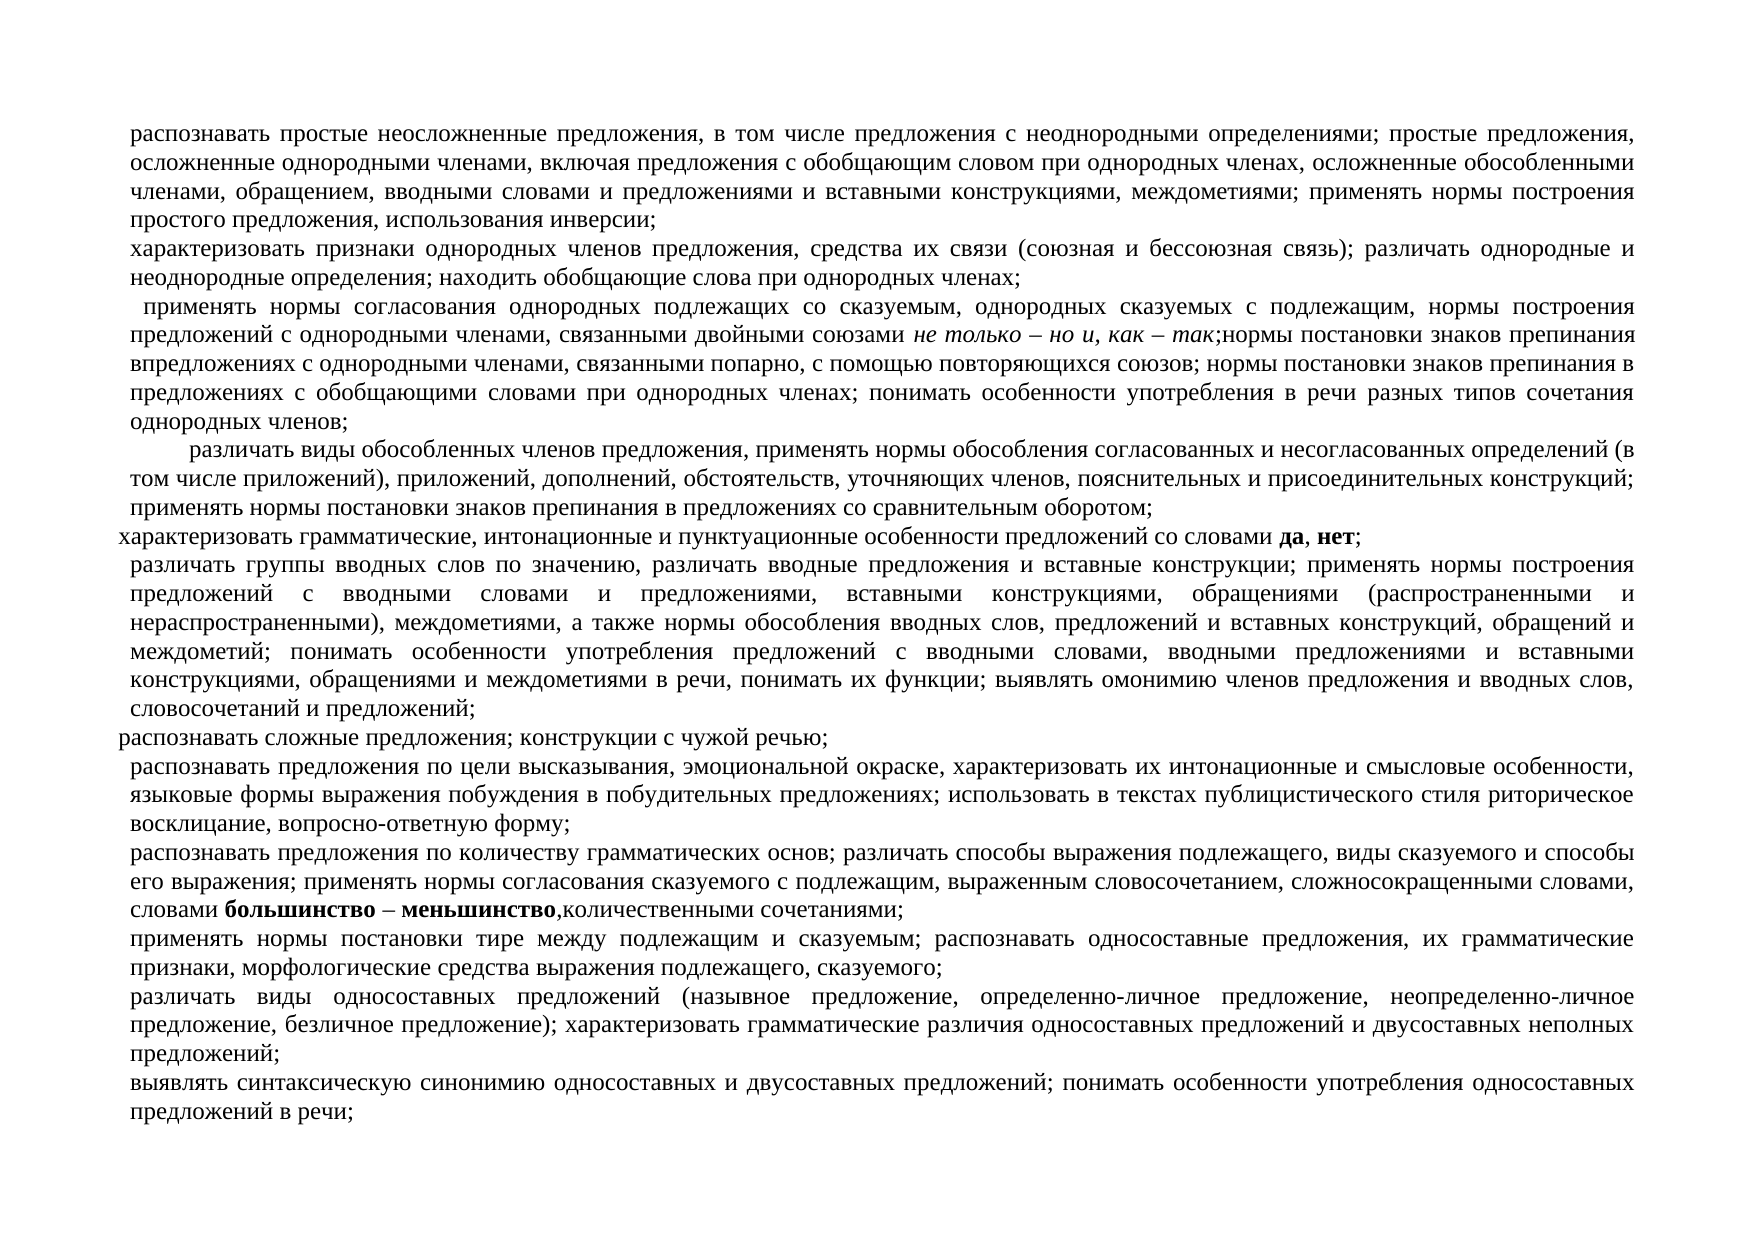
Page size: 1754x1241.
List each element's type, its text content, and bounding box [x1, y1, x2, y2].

text применять нормы постановки тире между подлежащим и сказуемым; распознавать односоставные предложения, их грамматические признаки, морфологические средства выражения подлежащего, сказуемого; [130, 923, 1636, 981]
text различать группы вводных слов по значению, различать вводные предложения и вставные конструкции; применять нормы построения предложений с вводными словами и предложениями, вставными конструкциями, обращениями (распространенными и нераспространенными), междометиями, а также нормы обособления вводных слов, предложений и вставных конструкций, обращений и междометий; понимать особенности употребления предложений с вводными словами, вводными предложениями и вставными конструкциями, обращениями и междометиями в речи, понимать их функции; выявлять омонимию членов предложения и вводных слов, словосочетаний и предложений; [130, 549, 1636, 722]
text распознавать предложения по цели высказывания, эмоциональной окраске, характеризовать их интонационные и смысловые особенности, языковые формы выражения побуждения в побудительных предложениях; использовать в текстах публицистического стиля риторическое восклицание, вопросно-ответную форму; [130, 751, 1636, 837]
text выявлять синтаксическую синонимию односоставных и двусоставных предложений; понимать особенности употребления односоставных предложений в речи; [130, 1067, 1636, 1124]
text распознавать предложения по количеству грамматических основ; различать способы выражения подлежащего, виды сказуемого и способы его выражения; применять нормы согласования сказуемого с подлежащим, выраженным словосочетанием, сложносокращенными словами, словами большинство – меньшинство,количественными сочетаниями; [130, 837, 1636, 923]
text различать виды обособленных членов предложения, применять нормы обособления согласованных и несогласованных определений (в том числе приложений), приложений, дополнений, обстоятельств, уточняющих членов, пояснительных и присоединительных конструкций; применять нормы постановки знаков препинания в предложениях со сравнительным оборотом; [130, 434, 1636, 521]
text распознавать простые неосложненные предложения, в том числе предложения с неоднородными определениями; простые предложения, осложненные однородными членами, включая предложения с обобщающим словом при однородных членах, осложненные обособленными членами, обращением, вводными словами и предложениями и вставными конструкциями, междометиями; применять нормы построения простого предложения, использования инверсии; [130, 118, 1636, 233]
text характеризовать признаки однородных членов предложения, средства их связи (союзная и бессоюзная связь); различать однородные и неоднородные определения; находить обобщающие слова при однородных членах; [130, 233, 1636, 291]
text различать виды односоставных предложений (назывное предложение, определенно-личное предложение, неопределенно-личное предложение, безличное предложение); характеризовать грамматические различия односоставных предложений и двусоставных неполных предложений; [130, 981, 1636, 1067]
text распознавать сложные предложения; конструкции с чужой речью; [118, 722, 1636, 751]
text характеризовать грамматические, интонационные и пунктуационные особенности предложений со словами да, нет; [118, 521, 1636, 549]
text применять нормы согласования однородных подлежащих со сказуемым, однородных сказуемых с подлежащим, нормы построения предложений с однородными членами, связанными двойными союзами не только – но и, как – так;нормы постановки знаков препинания впредложениях с однородными членами, связанными попарно, с помощью повторяющихся союзов; нормы постановки знаков препинания в предложениях с обобщающими словами при однородных членах; понимать особенности употребления в речи разных типов сочетания однородных членов; [130, 291, 1636, 434]
